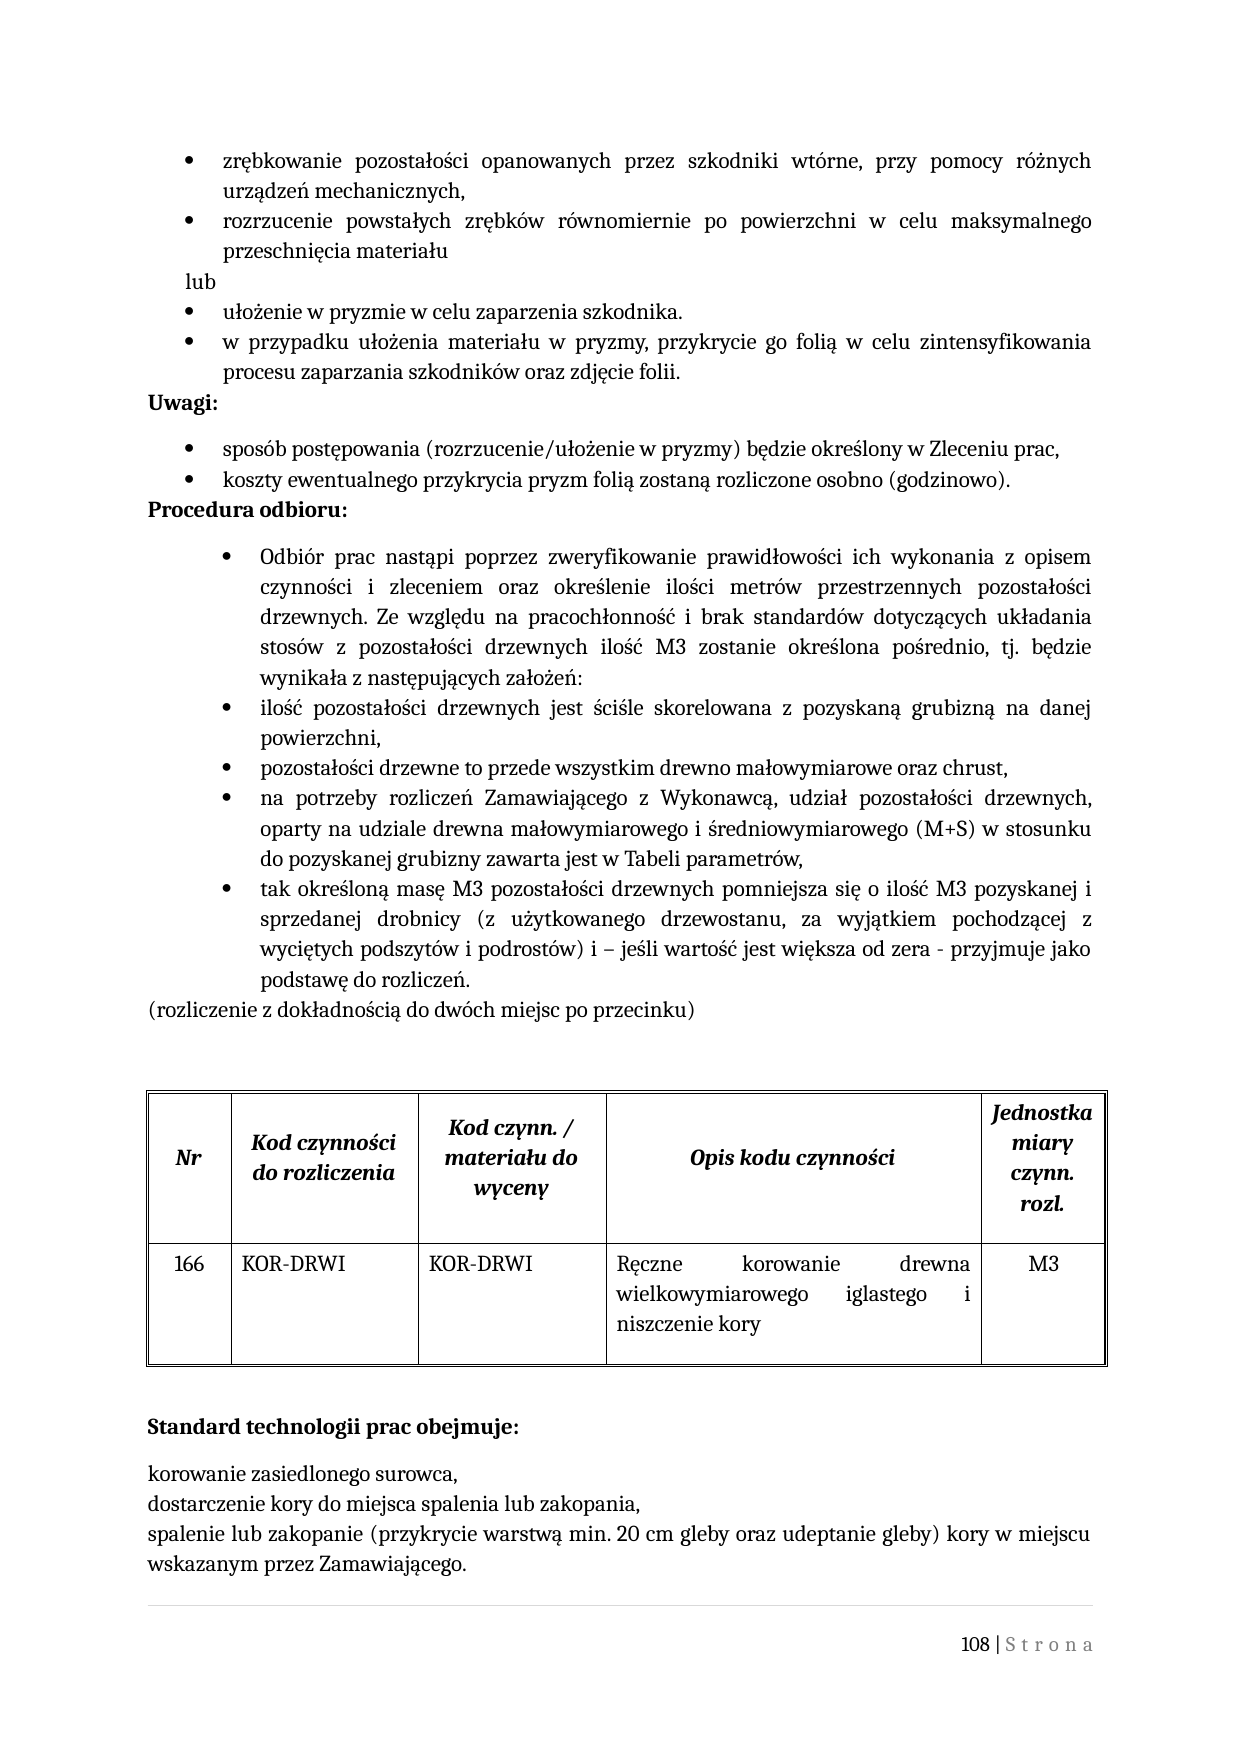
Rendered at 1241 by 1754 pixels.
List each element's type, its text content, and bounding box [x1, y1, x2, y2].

text Standard technologii prac obejmuje: [148, 1414, 1093, 1440]
list w przypadku ułożenia materiału w pryzmy, przykrycie go folią w celu zintensyfikowania procesu zaparzania szkodników oraz zdjęcie folii. [185, 329, 1093, 385]
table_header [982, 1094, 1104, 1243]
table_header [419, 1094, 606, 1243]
list ułożenie w pryzmie w celu zaparzenia szkodnika. [185, 299, 1093, 325]
text lub [185, 268, 1093, 295]
list rozrzucenie powstałych zrębków równomiernie po powierzchni w celu maksymalnego przeschnięcia materiału [185, 208, 1093, 264]
list zrębkowanie pozostałości opanowanych przez szkodniki wtórne, przy pomocy różnych urządzeń mechanicznych, [185, 148, 1093, 204]
text dostarczenie kory do miejsca spalenia lub zakopania, [148, 1491, 1093, 1517]
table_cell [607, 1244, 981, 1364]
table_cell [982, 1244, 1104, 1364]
list na potrzeby rozliczeń Zamawiającego z Wykonawcą, udział pozostałości drzewnych, oparty na udziale drewna małowymiarowego i średniowymiarowego (M+S) w stosunku do pozyskanej grubizny zawarta jest w Tabeli parametrów, [223, 785, 1093, 872]
list pozostałości drzewne to przede wszystkim drewno małowymiarowe oraz chrust, [223, 755, 1093, 781]
list koszty ewentualnego przykrycia pryzm folią zostaną rozliczone osobno (godzinowo). [185, 466, 1093, 493]
list ilość pozostałości drzewnych jest ściśle skorelowana z pozyskaną grubizną na danej powierzchni, [223, 694, 1093, 751]
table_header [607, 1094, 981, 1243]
text korowanie zasiedlonego surowca, [148, 1461, 1093, 1487]
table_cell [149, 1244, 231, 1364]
list Odbiór prac nastąpi poprzez zweryfikowanie prawidłowości ich wykonania z opisem czynności i zleceniem oraz określenie ilości metrów przestrzennych pozostałości drzewnych. Ze względu na pracochłonność i brak standardów dotyczących układania stosów z pozostałości drzewnych ilość M3 zostanie określona pośrednio, tj. będzie wynikała z następujących założeń: [223, 543, 1093, 691]
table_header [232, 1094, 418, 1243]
text (rozliczenie z dokładnością do dwóch miejsc po przecinku) [148, 997, 1093, 1023]
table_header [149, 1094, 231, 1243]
list tak określoną masę M3 pozostałości drzewnych pomniejsza się o ilość M3 pozyskanej i sprzedanej drobnicy (z użytkowanego drzewostanu, za wyjątkiem pochodzącej z wyciętych podszytów i podrostów) i – jeśli wartość jest większa od zera - przyjmuje jako podstawę do rozliczeń. [223, 876, 1093, 993]
text Procedura odbioru: [148, 497, 1093, 523]
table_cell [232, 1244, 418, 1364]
list sposób postępowania (rozrzucenie/ułożenie w pryzmy) będzie określony w Zleceniu prac, [185, 436, 1093, 462]
text spalenie lub zakopanie (przykrycie warstwą min. 20 cm gleby oraz udeptanie gleby) kory w miejscu wskazanym przez Zamawiającego. [148, 1521, 1093, 1577]
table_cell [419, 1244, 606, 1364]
text Uwagi: [148, 389, 1093, 416]
